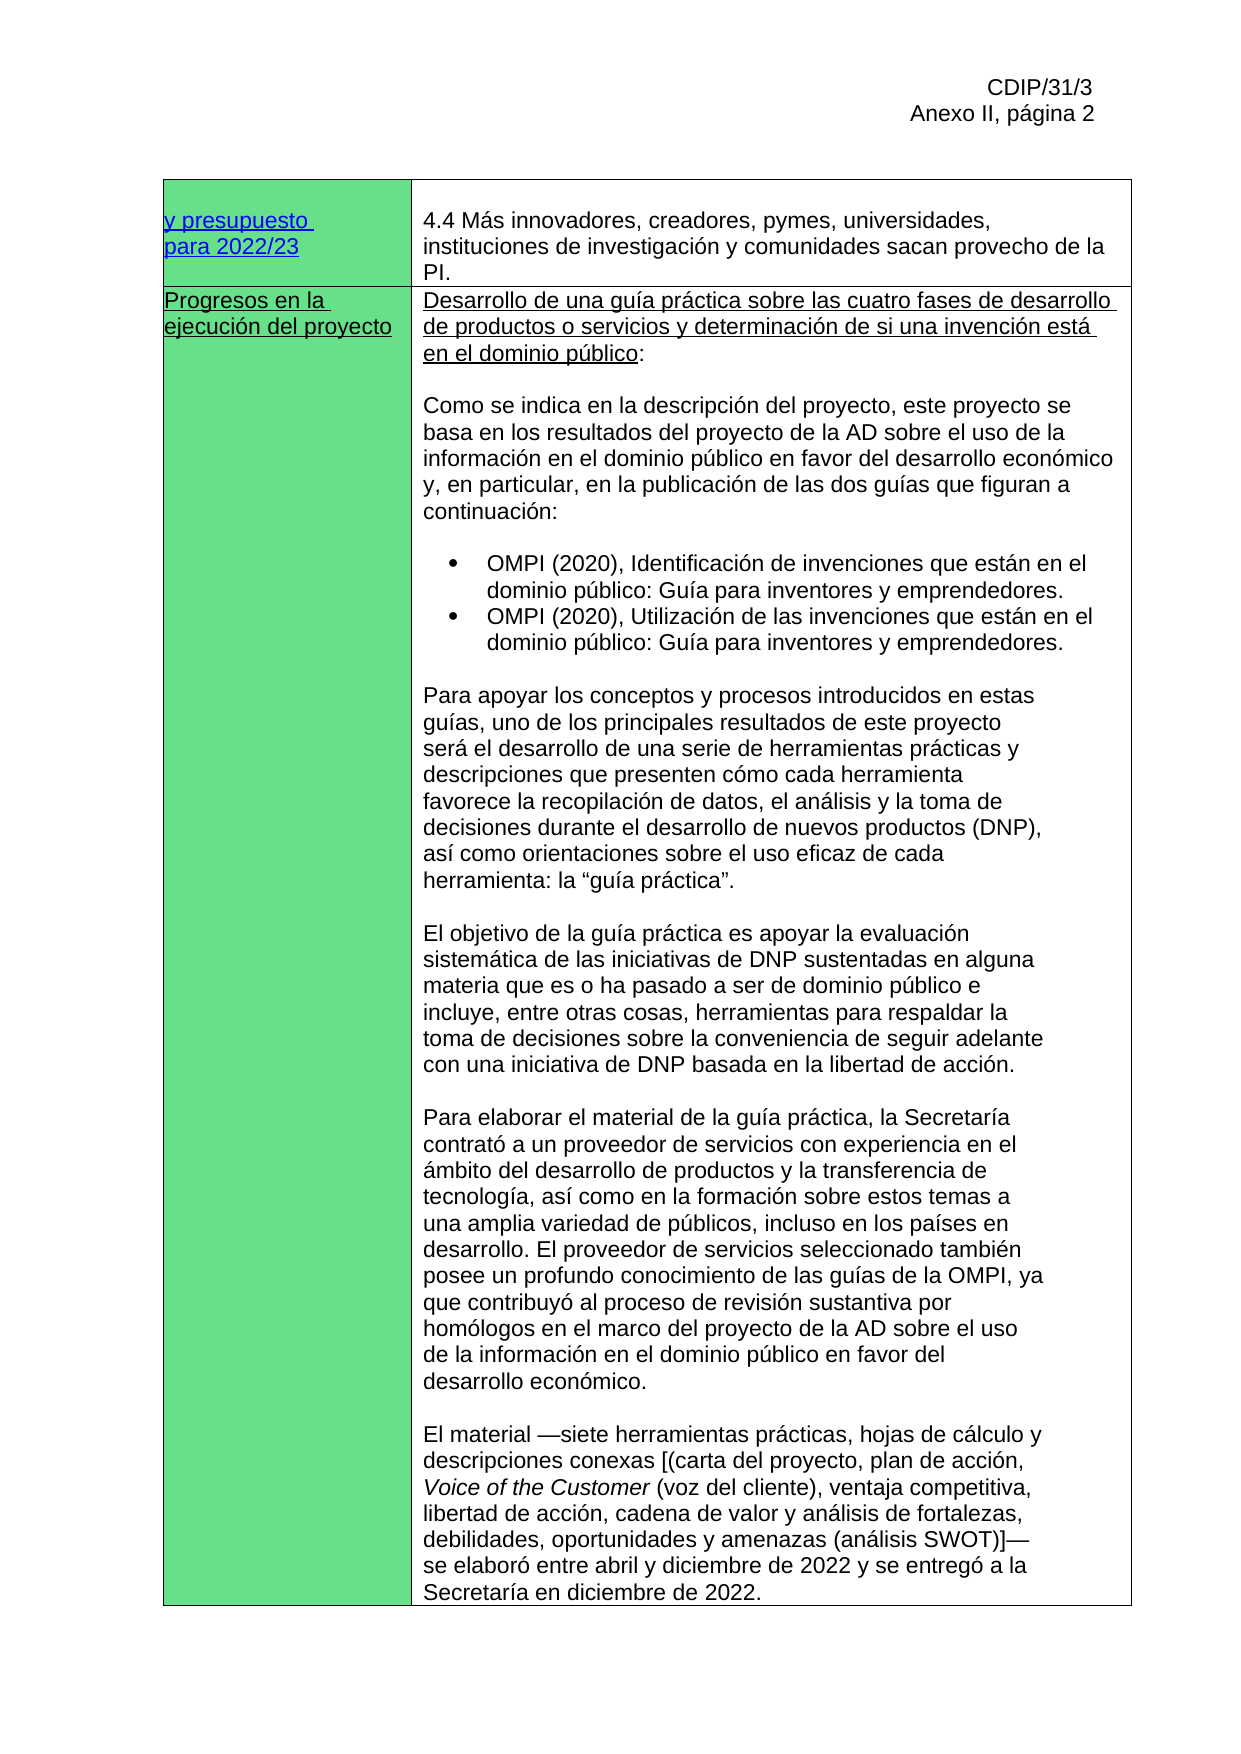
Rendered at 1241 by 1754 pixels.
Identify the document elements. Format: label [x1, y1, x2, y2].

table_cell [412, 180, 1131, 286]
table_cell [412, 287, 1131, 1605]
table_cell [164, 287, 411, 1605]
table_cell [164, 180, 411, 286]
